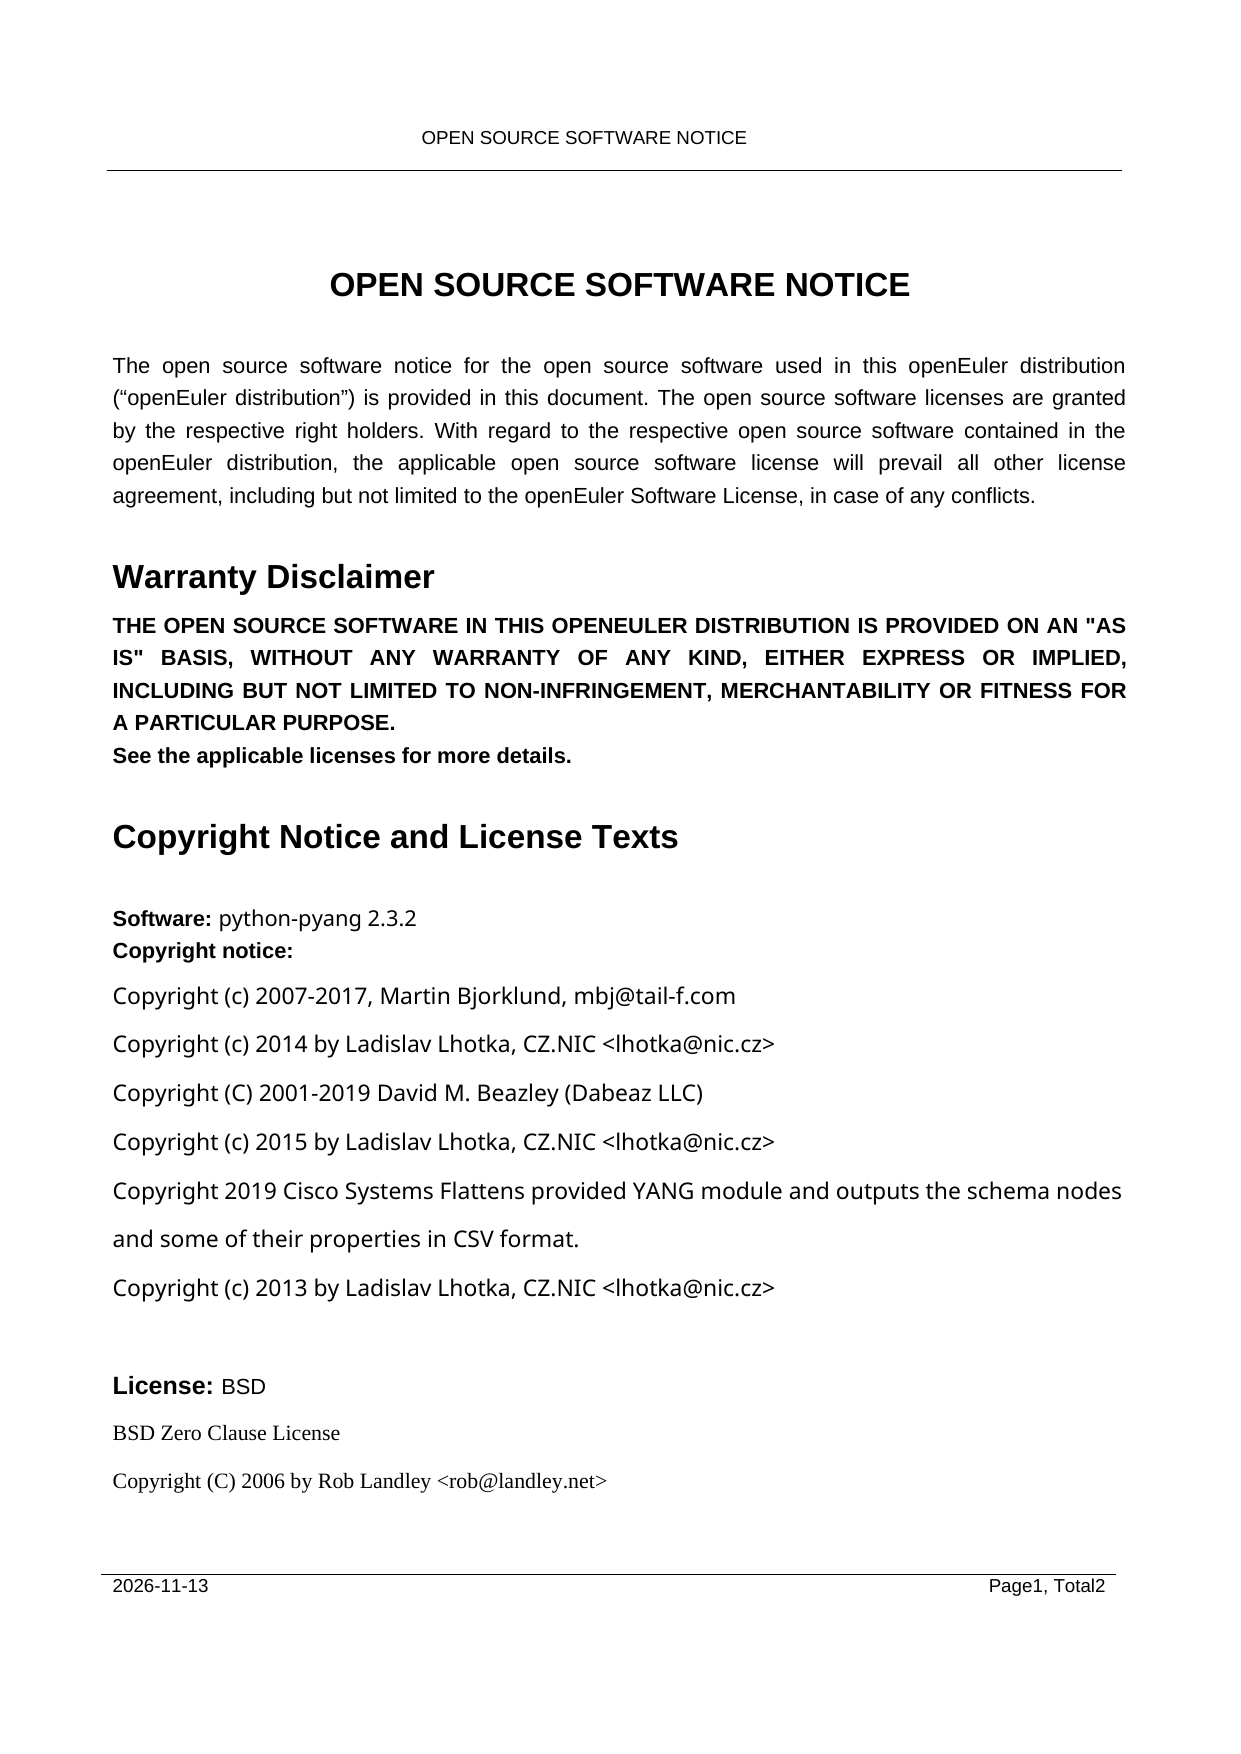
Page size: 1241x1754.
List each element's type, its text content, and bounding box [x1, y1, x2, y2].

text License: BSD [112, 1369, 1128, 1402]
text The open source software notice for the open source software used in this openEuler distribution (“openEuler distribution”) is provided in this document. The open source software licenses are granted by the respective right holders. With regard to the respective open source software contained in the openEuler distribution, the applicable open source software license will prevail all other license agreement, including but not limited to the openEuler Software License, in case of any conflicts. [112, 349, 1128, 511]
text Copyright (c) 2007-2017, Martin Bjorklund, mbj@tail-f.com Copyright (c) 2014 by Ladislav Lhotka, CZ.NIC <lhotka@nic.cz> Copyright (C) 2001-2019 David M. Beazley (Dabeaz LLC) Copyright (c) 2015 by Ladislav Lhotka, CZ.NIC <lhotka@nic.cz> Copyright 2019 Cisco Systems Flattens provided YANG module and outputs the schema nodes and some of their properties in CSV format. Copyright (c) 2013 by Ladislav Lhotka, CZ.NIC <lhotka@nic.cz> [112, 979, 1128, 1353]
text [112, 1416, 1128, 1497]
text OPEN SOURCE SOFTWARE NOTICE [112, 251, 1128, 316]
text Copyright notice: [112, 934, 1128, 966]
text Copyright Notice and License Texts [112, 804, 1128, 869]
text Warranty Disclaimer [112, 544, 1128, 609]
text THE OPEN SOURCE SOFTWARE IN THIS OPENEULER DISTRIBUTION IS PROVIDED ON AN "AS IS" BASIS, WITHOUT ANY WARRANTY OF ANY KIND, EITHER EXPRESS OR IMPLIED, INCLUDING BUT NOT LIMITED TO NON-INFRINGEMENT, MERCHANTABILITY OR FITNESS FOR A PARTICULAR PURPOSE. See the applicable licenses for more details. [112, 609, 1128, 771]
text Software: python-pyang 2.3.2 [112, 901, 1128, 934]
